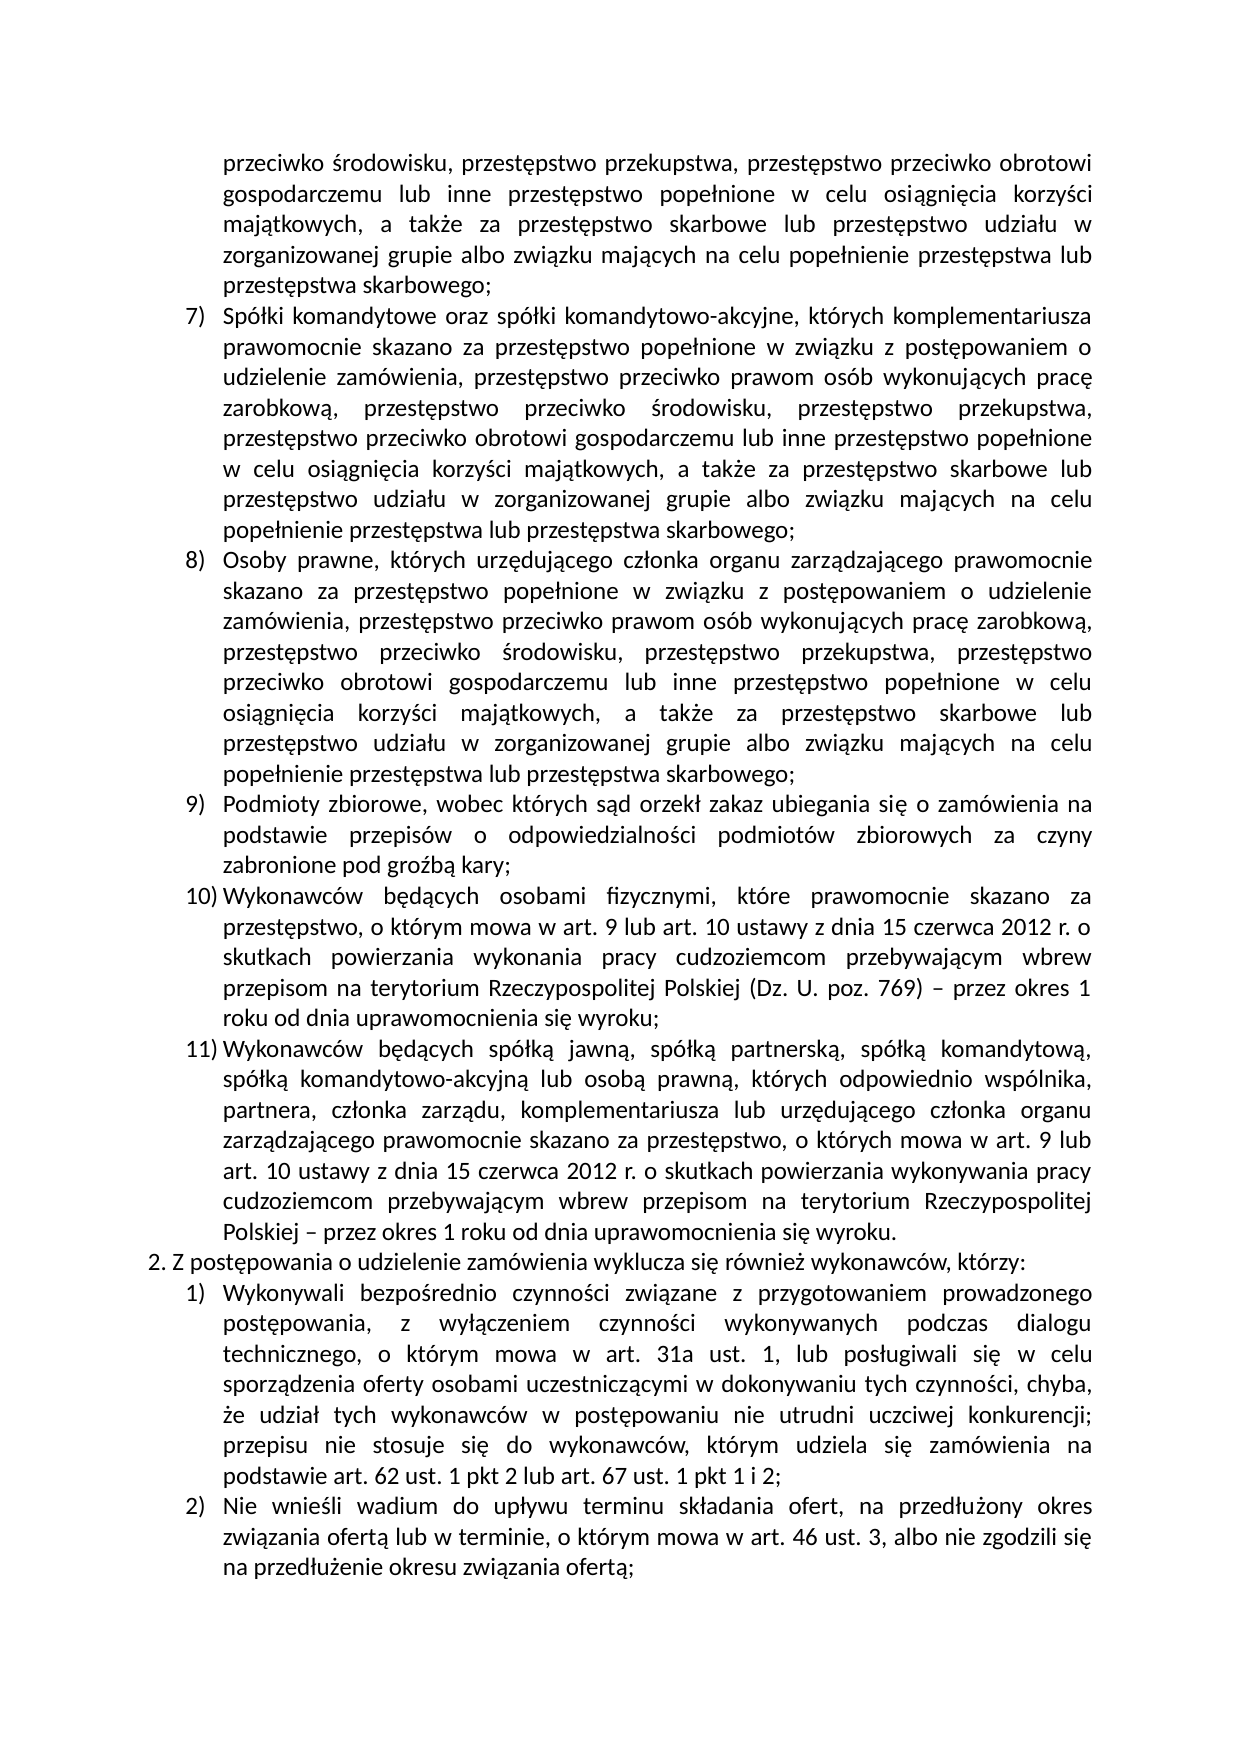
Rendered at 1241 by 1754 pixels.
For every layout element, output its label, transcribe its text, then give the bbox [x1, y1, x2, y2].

list Podmioty zbiorowe, wobec których sąd orzekł zakaz ubiegania się o zamówienia na podstawie przepisów o odpowiedzialności podmiotów zbiorowych za czyny zabronione pod groźbą kary; [185, 788, 1093, 880]
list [185, 148, 1093, 300]
list Osoby prawne, których urzędującego członka organu zarządzającego prawomocnie skazano za przestępstwo popełnione w związku z postępowaniem o udzielenie zamówienia, przestępstwo przeciwko prawom osób wykonujących pracę zarobkową, przestępstwo przeciwko środowisku, przestępstwo przekupstwa, przestępstwo przeciwko obrotowi gospodarczemu lub inne przestępstwo popełnione w celu osiągnięcia korzyści majątkowych, a także za przestępstwo skarbowe lub przestępstwo udziału w zorganizowanej grupie albo związku mających na celu popełnienie przestępstwa lub przestępstwa skarbowego; [185, 544, 1093, 788]
list Nie wnieśli wadium do upływu terminu składania ofert, na przedłużony okres związania ofertą lub w terminie, o którym mowa w art. 46 ust. 3, albo nie zgodzili się na przedłużenie okresu związania ofertą; [185, 1491, 1093, 1582]
list Wykonywali bezpośrednio czynności związane z przygotowaniem prowadzonego postępowania, z wyłączeniem czynności wykonywanych podczas dialogu technicznego, o którym mowa w art. 31a ust. 1, lub posługiwali się w celu sporządzenia oferty osobami uczestniczącymi w dokonywaniu tych czynności, chyba, że udział tych wykonawców w postępowaniu nie utrudni uczciwej konkurencji; przepisu nie stosuje się do wykonawców, którym udziela się zamówienia na podstawie art. 62 ust. 1 pkt 2 lub art. 67 ust. 1 pkt 1 i 2; [185, 1277, 1093, 1491]
list Wykonawców będących spółką jawną, spółką partnerską, spółką komandytową, spółką komandytowo-akcyjną lub osobą prawną, których odpowiednio wspólnika, partnera, członka zarządu, komplementariusza lub urzędującego członka organu zarządzającego prawomocnie skazano za przestępstwo, o których mowa w art. 9 lub art. 10 ustawy z dnia 15 czerwca 2012 r. o skutkach powierzania wykonywania pracy cudzoziemcom przebywającym wbrew przepisom na terytorium Rzeczypospolitej Polskiej – przez okres 1 roku od dnia uprawomocnienia się wyroku. [185, 1033, 1093, 1246]
text 2. Z postępowania o udzielenie zamówienia wyklucza się również wykonawców, którzy: [148, 1246, 1093, 1277]
list Spółki komandytowe oraz spółki komandytowo-akcyjne, których komplementariusza prawomocnie skazano za przestępstwo popełnione w związku z postępowaniem o udzielenie zamówienia, przestępstwo przeciwko prawom osób wykonujących pracę zarobkową, przestępstwo przeciwko środowisku, przestępstwo przekupstwa, przestępstwo przeciwko obrotowi gospodarczemu lub inne przestępstwo popełnione w celu osiągnięcia korzyści majątkowych, a także za przestępstwo skarbowe lub przestępstwo udziału w zorganizowanej grupie albo związku mających na celu popełnienie przestępstwa lub przestępstwa skarbowego; [185, 300, 1093, 544]
list Wykonawców będących osobami fizycznymi, które prawomocnie skazano za przestępstwo, o którym mowa w art. 9 lub art. 10 ustawy z dnia 15 czerwca 2012 r. o skutkach powierzania wykonania pracy cudzoziemcom przebywającym wbrew przepisom na terytorium Rzeczypospolitej Polskiej (Dz. U. poz. 769) – przez okres 1 roku od dnia uprawomocnienia się wyroku; [185, 880, 1093, 1033]
